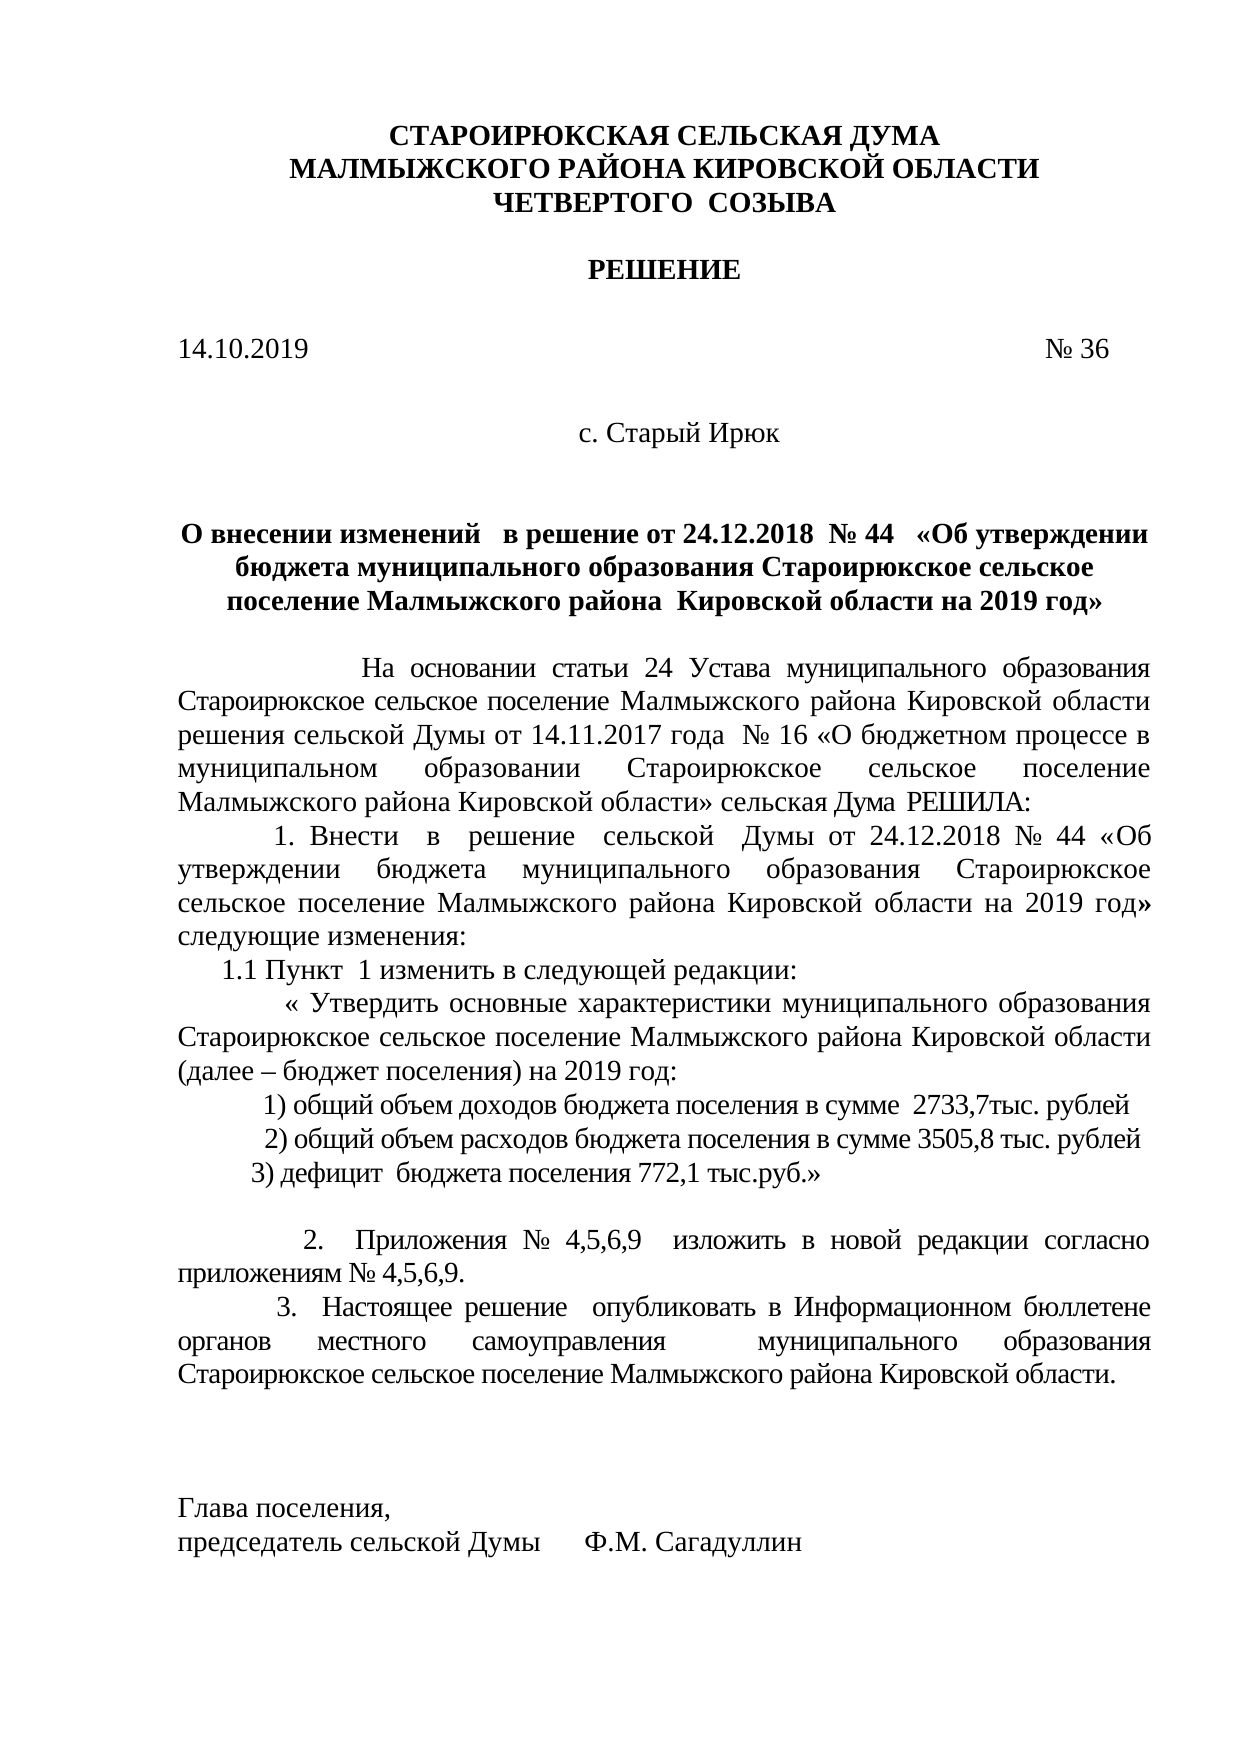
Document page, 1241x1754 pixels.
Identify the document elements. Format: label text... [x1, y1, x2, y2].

text 2. Приложения № 4,5,6,9 изложить в новой редакции согласно приложениям № 4,5,6,9. [177, 1222, 1152, 1289]
text МАЛМЫЖСКОГО РАЙОНА КИРОВСКОЙ ОБЛАСТИ [177, 152, 1152, 185]
text « Утвердить основные характеристики муниципального образования Староирюкское сельское поселение Малмыжского района Кировской области (далее – бюджет поселения) на 2019 год: [177, 985, 1151, 1087]
text председатель сельской Думы Ф.М. Сагадуллин [177, 1524, 1152, 1557]
text 3. Настоящее решение опубликовать в Информационном бюллетене органов местного самоуправления муниципального образования Староирюкское сельское поселение Малмыжского района Кировской области. [177, 1289, 1152, 1390]
text 1) общий объем доходов бюджета поселения в сумме 2733,7тыс. рублей [177, 1089, 1151, 1121]
text На основании статьи 24 Устава муниципального образования Староирюкское сельское поселение Малмыжского района Кировской области решения сельской Думы от 14.11.2017 года № 16 «О бюджетном процессе в муниципальном образовании Староирюкское сельское поселение Малмыжского района Кировской области» сельская Дума РЕШИЛА: [177, 650, 1151, 818]
text РЕШЕНИЕ [177, 252, 1152, 286]
text 1.1 Пункт 1 изменить в следующей редакции: [177, 952, 1152, 985]
text с. Старый Ирюк [177, 415, 1152, 449]
text 14.10.2019 № 36 [177, 331, 1152, 365]
text Глава поселения, [177, 1490, 1152, 1524]
text 1. Внести в решение сельской Думы от 24.12.2018 № 44 «Об утверждении бюджета муниципального образования Староирюкское сельское поселение Малмыжского района Кировской области на 2019 год» следующие изменения: [177, 818, 1152, 952]
text О внесении изменений в решение от 24.12.2018 № 44 «Об утверждении бюджета муниципального образования Староирюкское сельское поселение Малмыжского района Кировской области на 2019 год» [177, 516, 1152, 616]
text ЧЕТВЕРТОГО СОЗЫВА [177, 185, 1152, 219]
text 3) дефицит бюджета поселения 772,1 тыс.руб.» [177, 1157, 1151, 1188]
text 2) общий объем расходов бюджета поселения в сумме 3505,8 тыс. рублей [177, 1123, 1151, 1155]
text СТАРОИРЮКСКАЯ СЕЛЬСКАЯ ДУМА [177, 118, 1152, 152]
